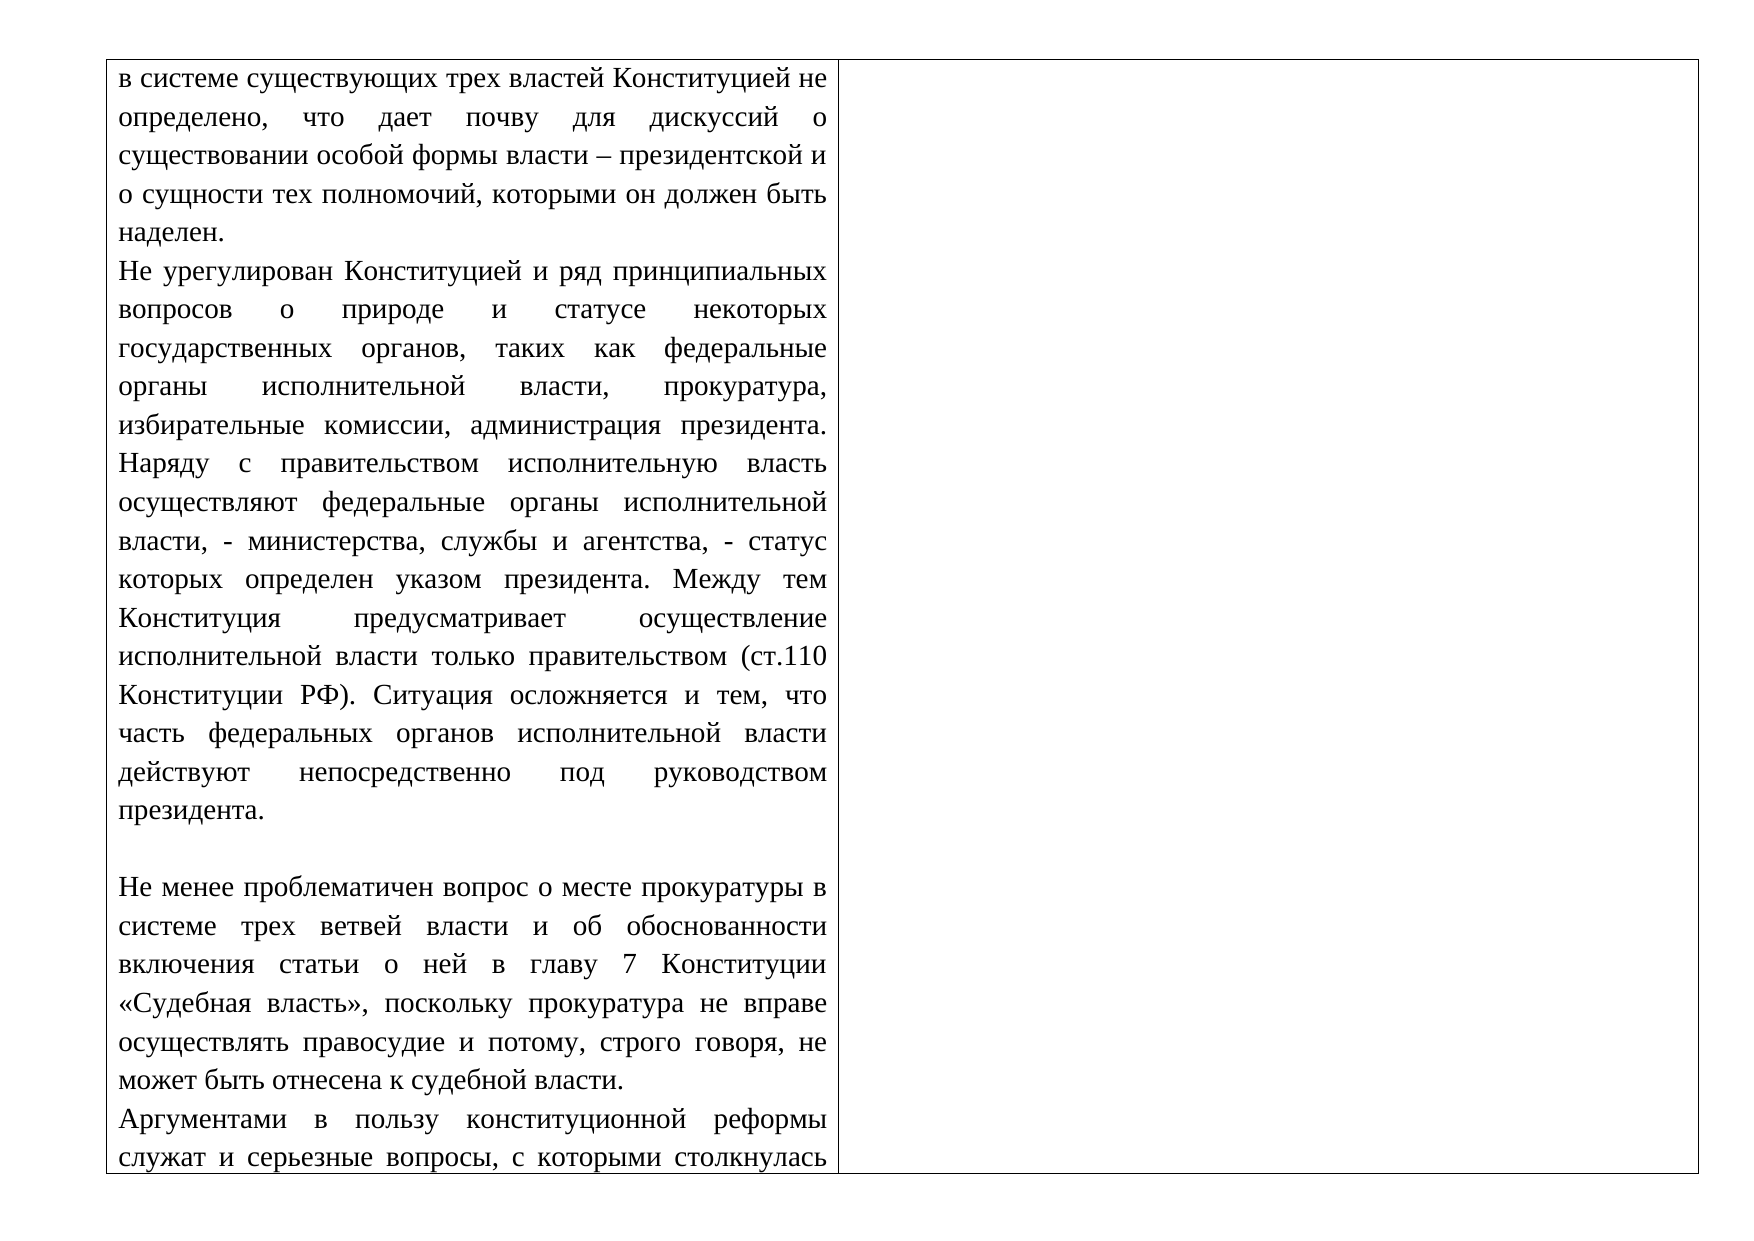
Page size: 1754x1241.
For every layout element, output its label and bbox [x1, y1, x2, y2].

table_cell [107, 60, 838, 1173]
table_cell [839, 60, 1698, 1173]
